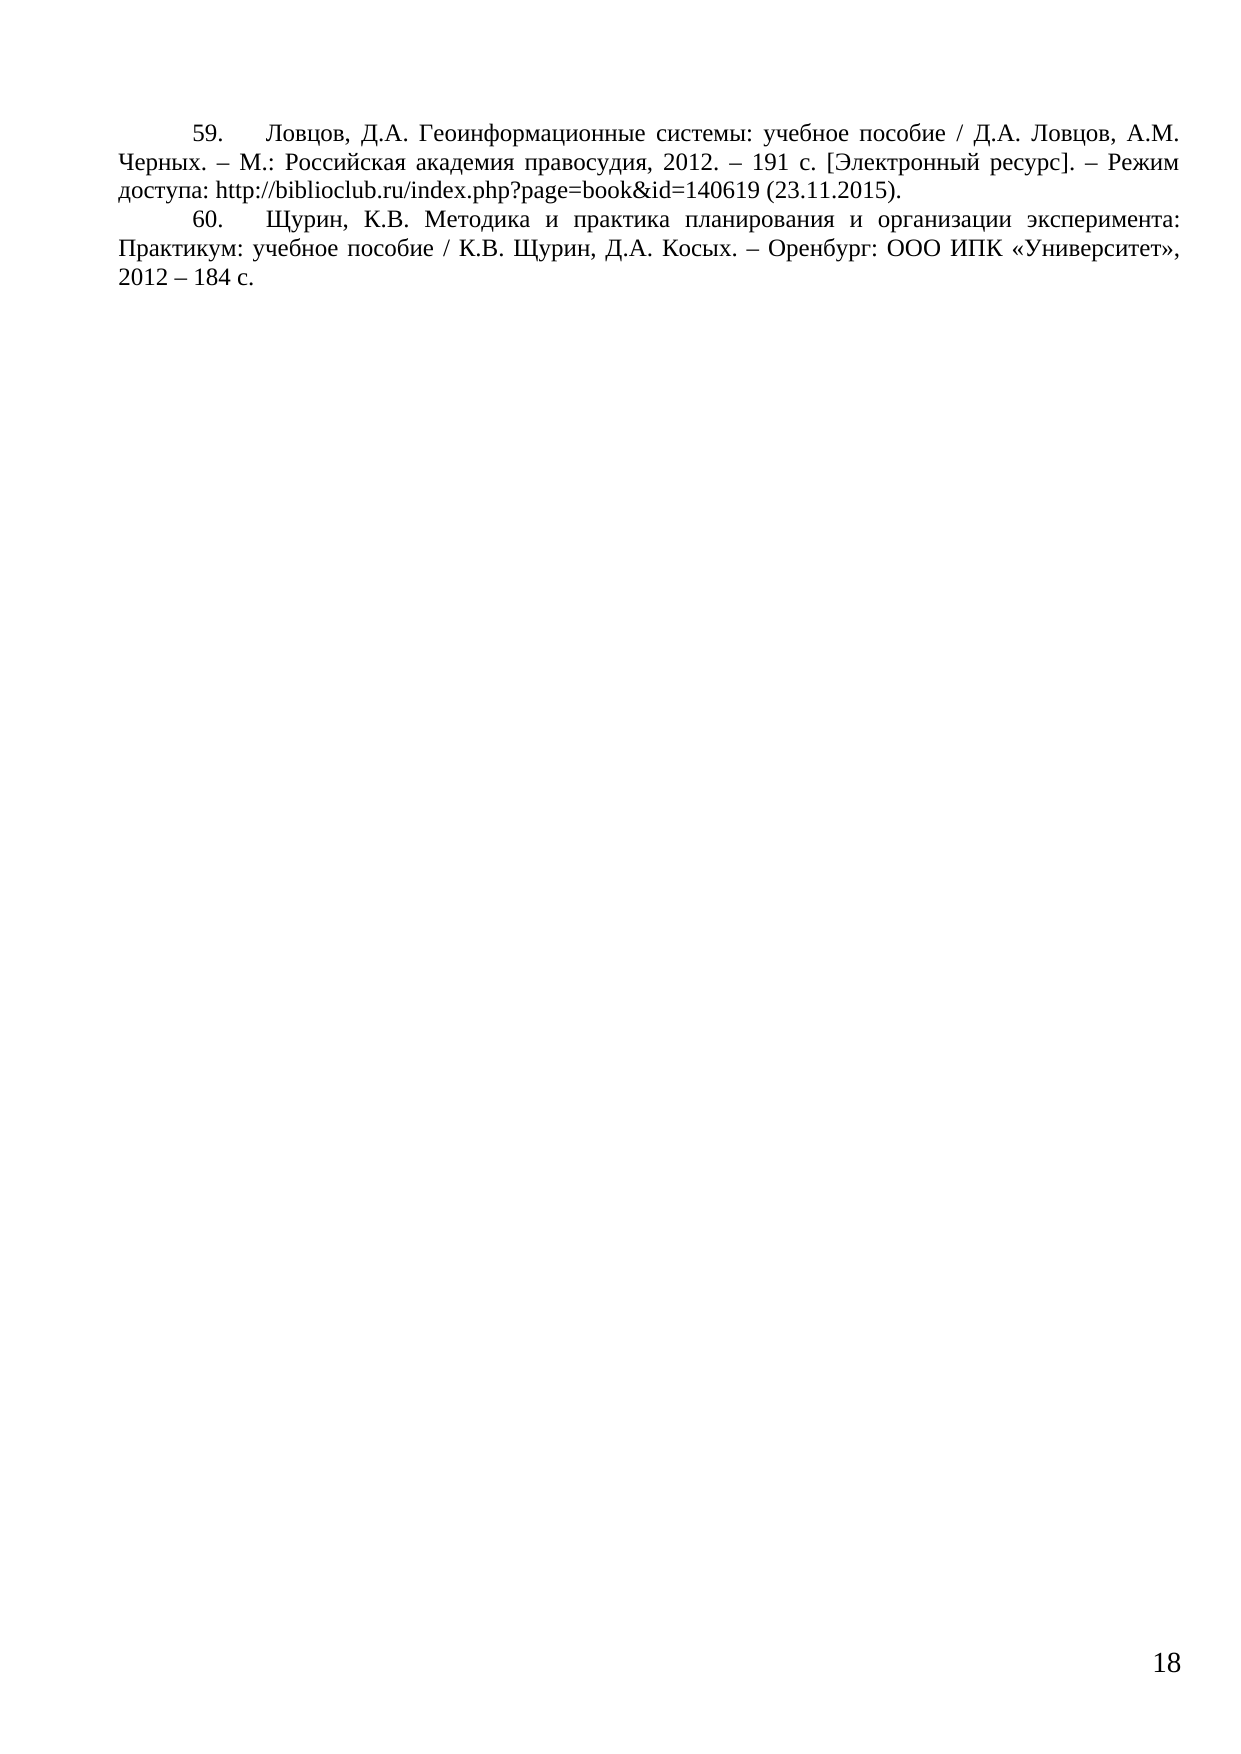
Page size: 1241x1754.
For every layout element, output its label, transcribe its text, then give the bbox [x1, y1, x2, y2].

list Щурин, К.В. Методика и практика планирования и организации эксперимента: Практикум: учебное пособие / К.В. Щурин, Д.А. Косых. – Оренбург: ООО ИПК «Университет», 2012 – 184 с. [118, 204, 1181, 291]
list Ловцов, Д.А. Геоинформационные системы: учебное пособие / Д.А. Ловцов, А.М. Черных. – М.: Российская академия правосудия, 2012. – 191 с. [Электронный ресурс]. – Режим доступа: http://biblioclub.ru/index.php?page=book&id=140619 (23.11.2015). [118, 118, 1181, 204]
